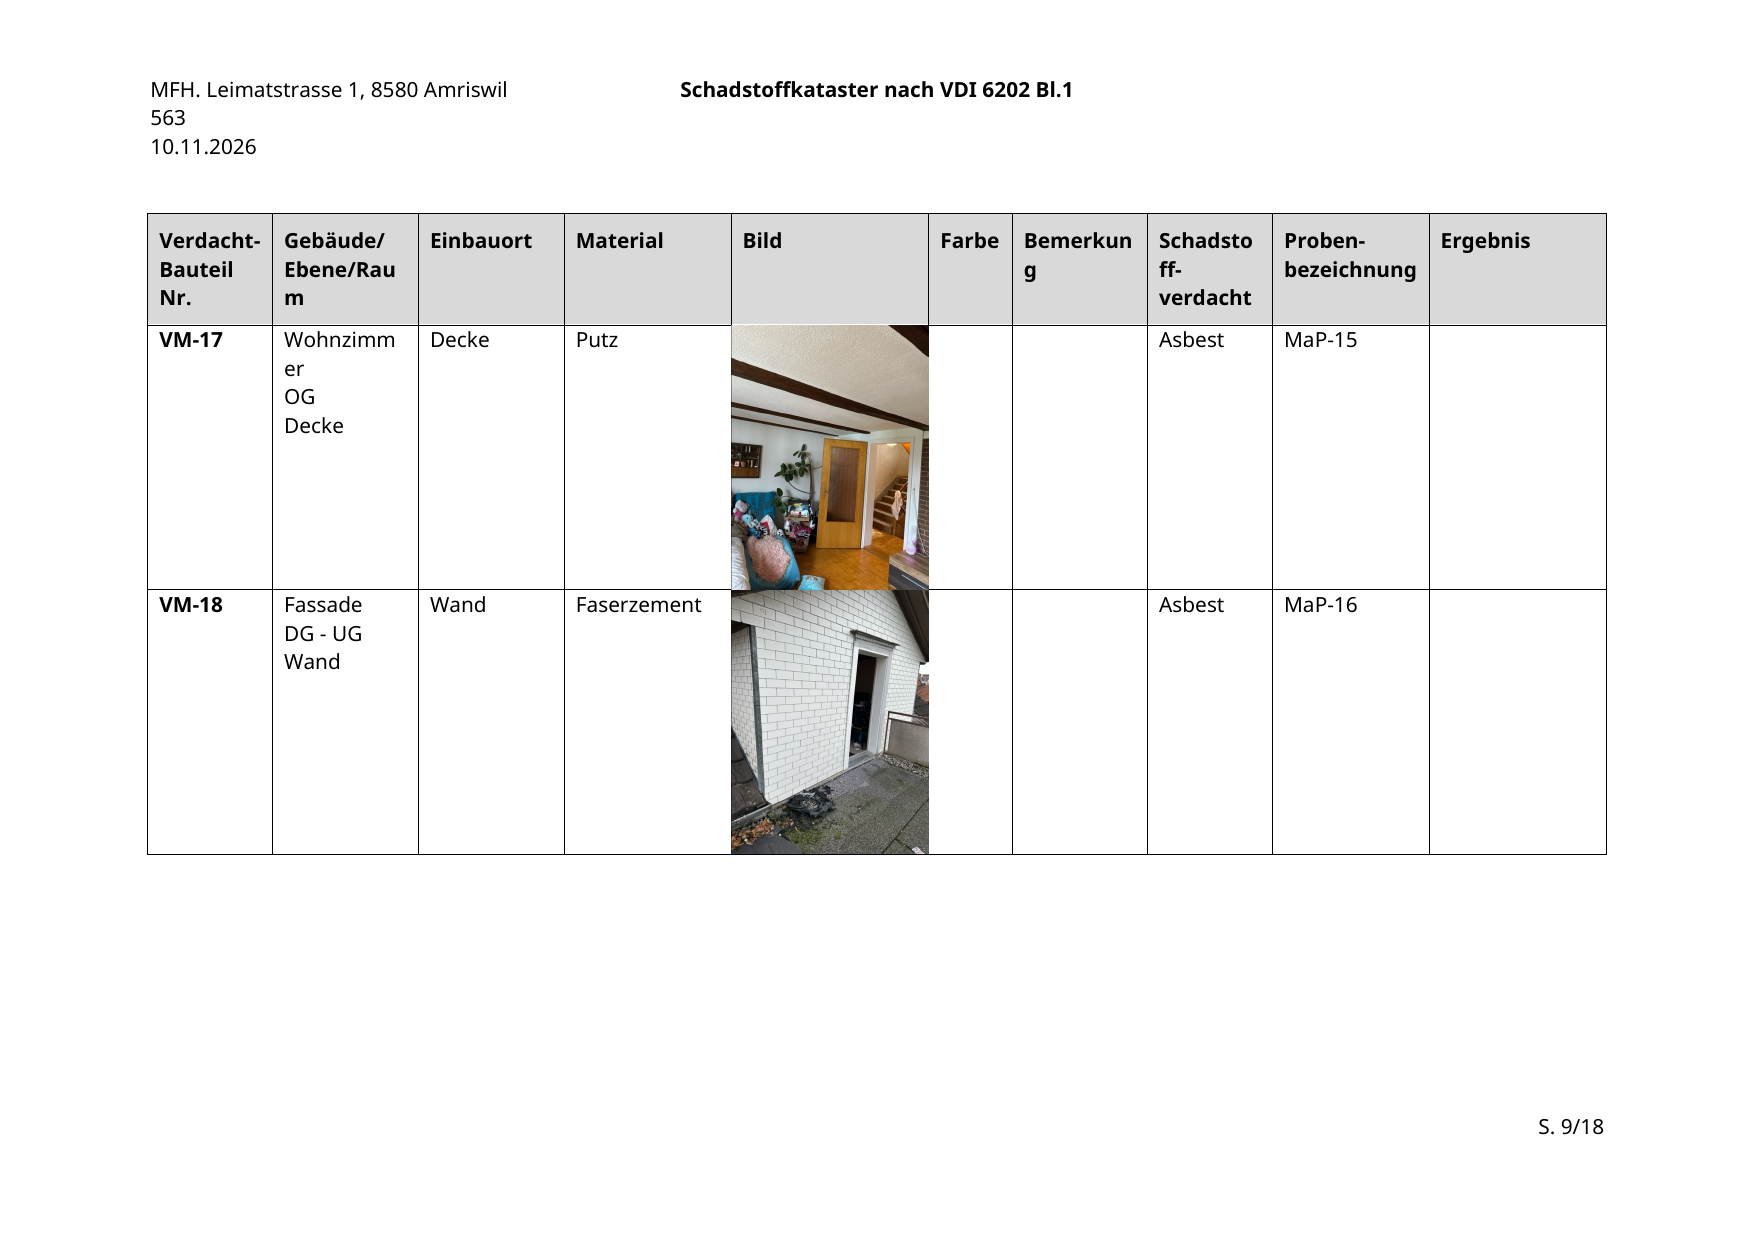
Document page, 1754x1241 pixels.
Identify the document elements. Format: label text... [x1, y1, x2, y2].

table_cell MaP-15 [1273, 326, 1429, 589]
picture [731, 325, 929, 854]
table_header Ergebnis [1430, 214, 1606, 324]
table_cell Faserzement [565, 590, 731, 854]
table_cell [1430, 326, 1606, 589]
table_header Material [565, 214, 731, 324]
table_header Schadstoff-verdacht [1148, 214, 1272, 324]
table_header Proben-bezeichnung [1273, 214, 1429, 324]
table_header Bemerkung [1013, 214, 1147, 324]
table_header Einbauort [419, 214, 564, 324]
table_cell [1430, 590, 1606, 854]
table_cell Asbest [1148, 326, 1272, 589]
table_cell [1013, 590, 1147, 854]
table_cell [929, 590, 1012, 854]
table_cell Decke [419, 326, 564, 589]
table_cell Asbest [1148, 590, 1272, 854]
table_cell VM-18 [148, 590, 272, 854]
table_cell MaP-16 [1273, 590, 1429, 854]
table_cell Wand [419, 590, 564, 854]
table_header Bild [732, 214, 928, 324]
table_cell VM-17 [148, 326, 272, 589]
table_cell [929, 326, 1012, 589]
table_cell Putz [565, 326, 731, 589]
table_cell Fassade DG - UG Wand [273, 590, 418, 854]
table_header Gebäude/ Ebene/Raum [273, 214, 418, 324]
table_cell Wohnzimmer OG Decke [273, 326, 418, 589]
table_header Verdacht-Bauteil Nr. [148, 214, 272, 324]
table_header Farbe [929, 214, 1012, 324]
table_cell [1013, 326, 1147, 589]
